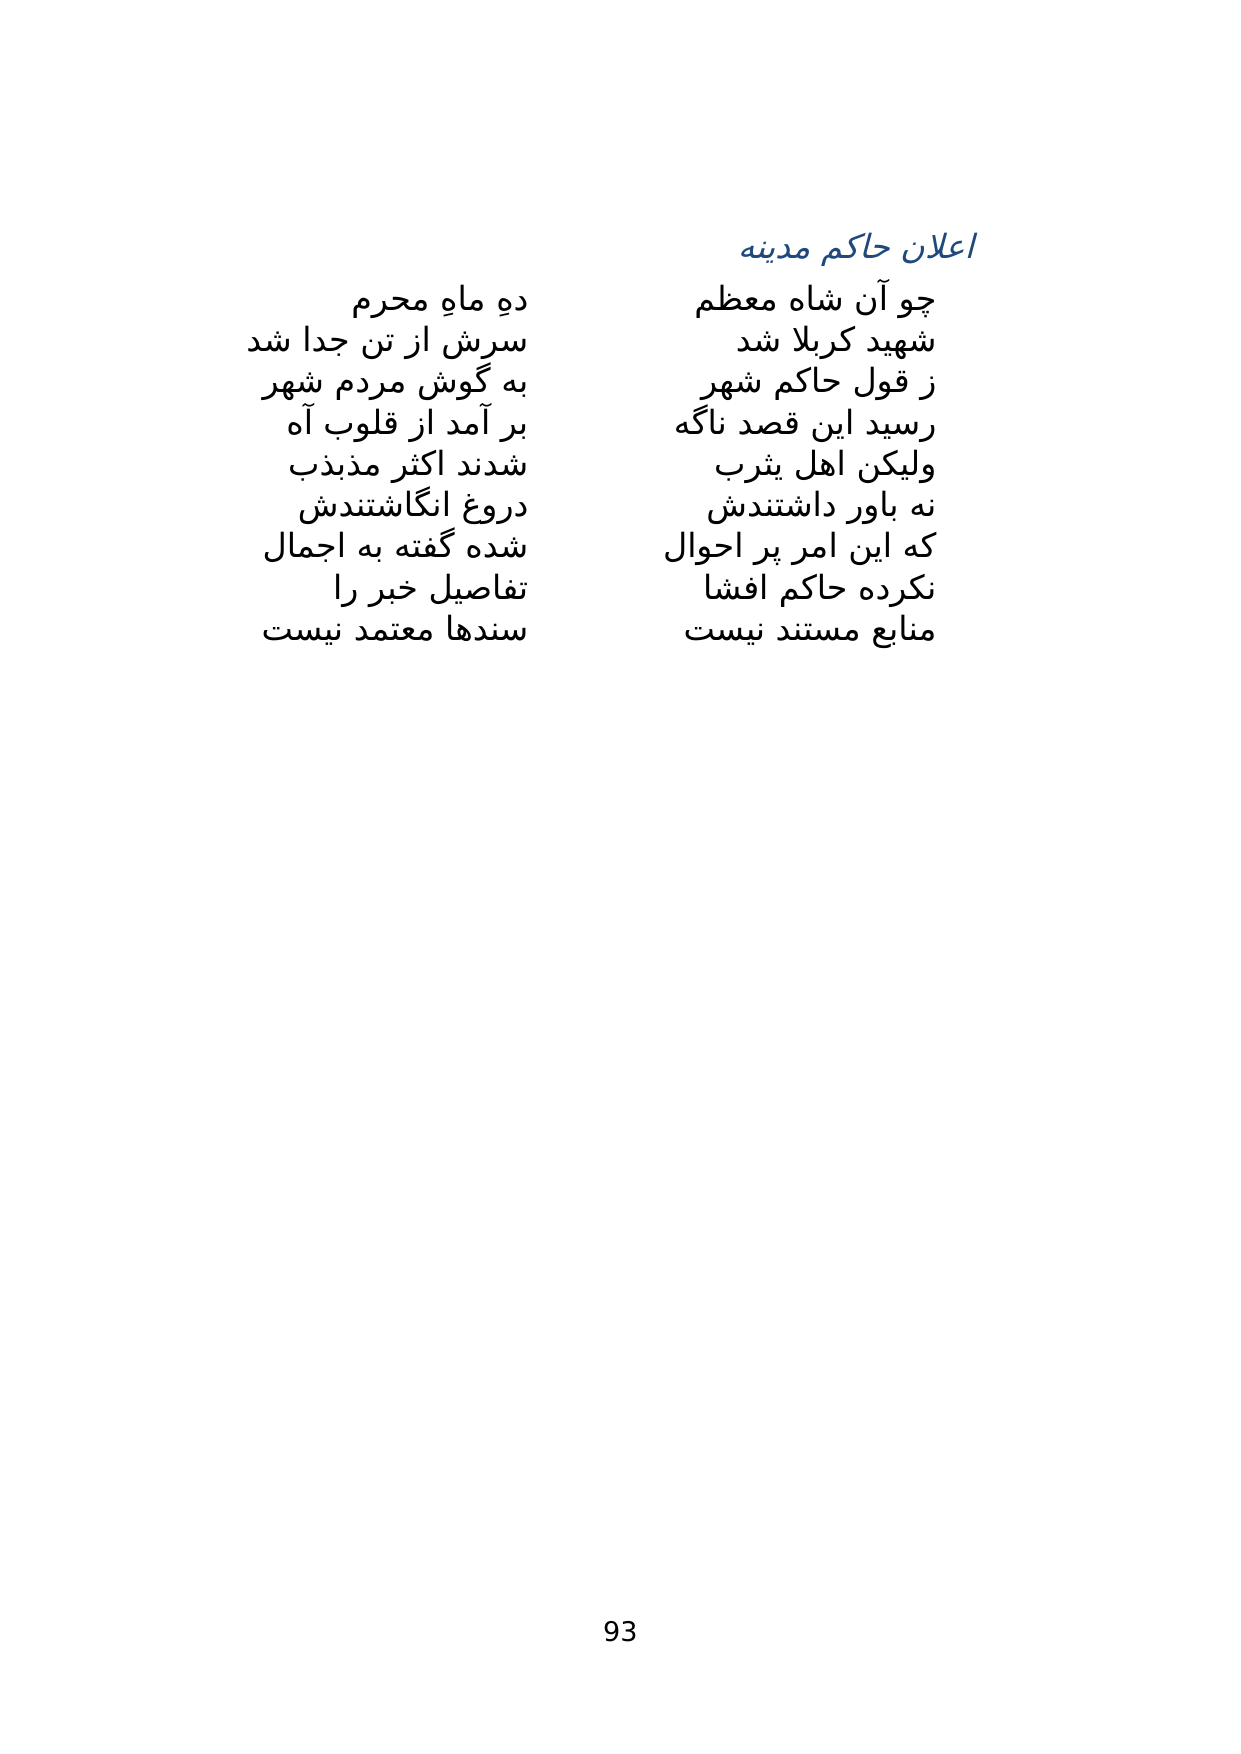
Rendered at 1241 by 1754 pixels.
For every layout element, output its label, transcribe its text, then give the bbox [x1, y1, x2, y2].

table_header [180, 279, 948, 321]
subtitle اعلان حاكم مدينه [236, 228, 1004, 267]
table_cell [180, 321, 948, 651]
